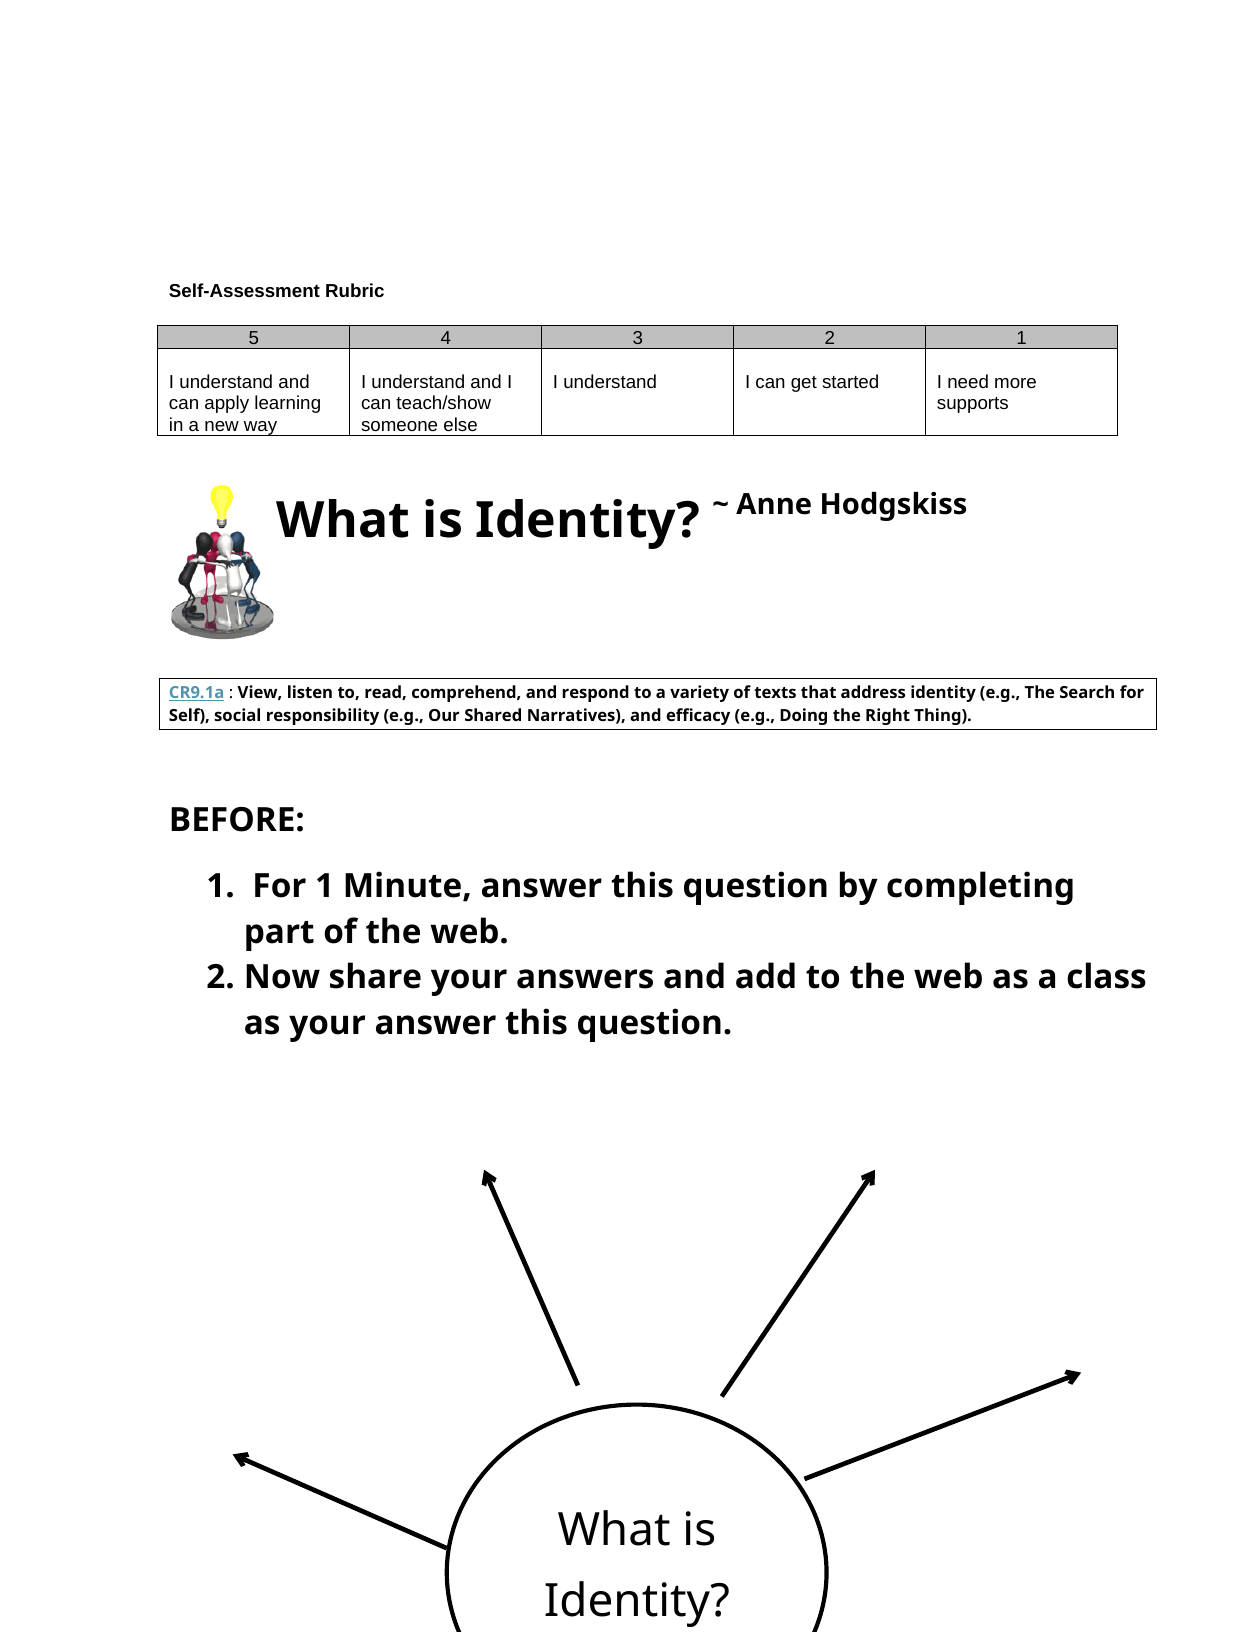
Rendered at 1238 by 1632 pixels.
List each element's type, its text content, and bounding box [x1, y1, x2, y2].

table_header 5 [158, 326, 349, 348]
table_header 1 [926, 326, 1117, 348]
table_cell I understand [542, 349, 733, 435]
table_header 3 [542, 326, 733, 348]
table_cell I understand and can apply learning in a new way [158, 349, 349, 435]
table_cell I understand and I can teach/show someone else [350, 349, 541, 435]
list Now share your answers and add to the web as a class as your answer this question. [206, 953, 1148, 1044]
table_header 2 [734, 326, 925, 348]
list For 1 Minute, answer this question by completing part of the web. [206, 862, 1148, 953]
picture [168, 483, 277, 643]
table_cell I can get started [734, 349, 925, 435]
text What is Identity? ~ Anne Hodgskiss [169, 483, 1148, 657]
table_cell I need more supports [926, 349, 1117, 435]
text Self-Assessment Rubric [169, 280, 1148, 301]
text BEFORE: [169, 796, 1148, 841]
text CR9.1a : View, listen to, read, comprehend, and respond to a variety of texts that address identity (e.g., The Search for Self), social responsibility (e.g., Our Shared Narratives), and efficacy (e.g., Doing the Right Thing). [160, 679, 1156, 729]
table_header 4 [350, 326, 541, 348]
